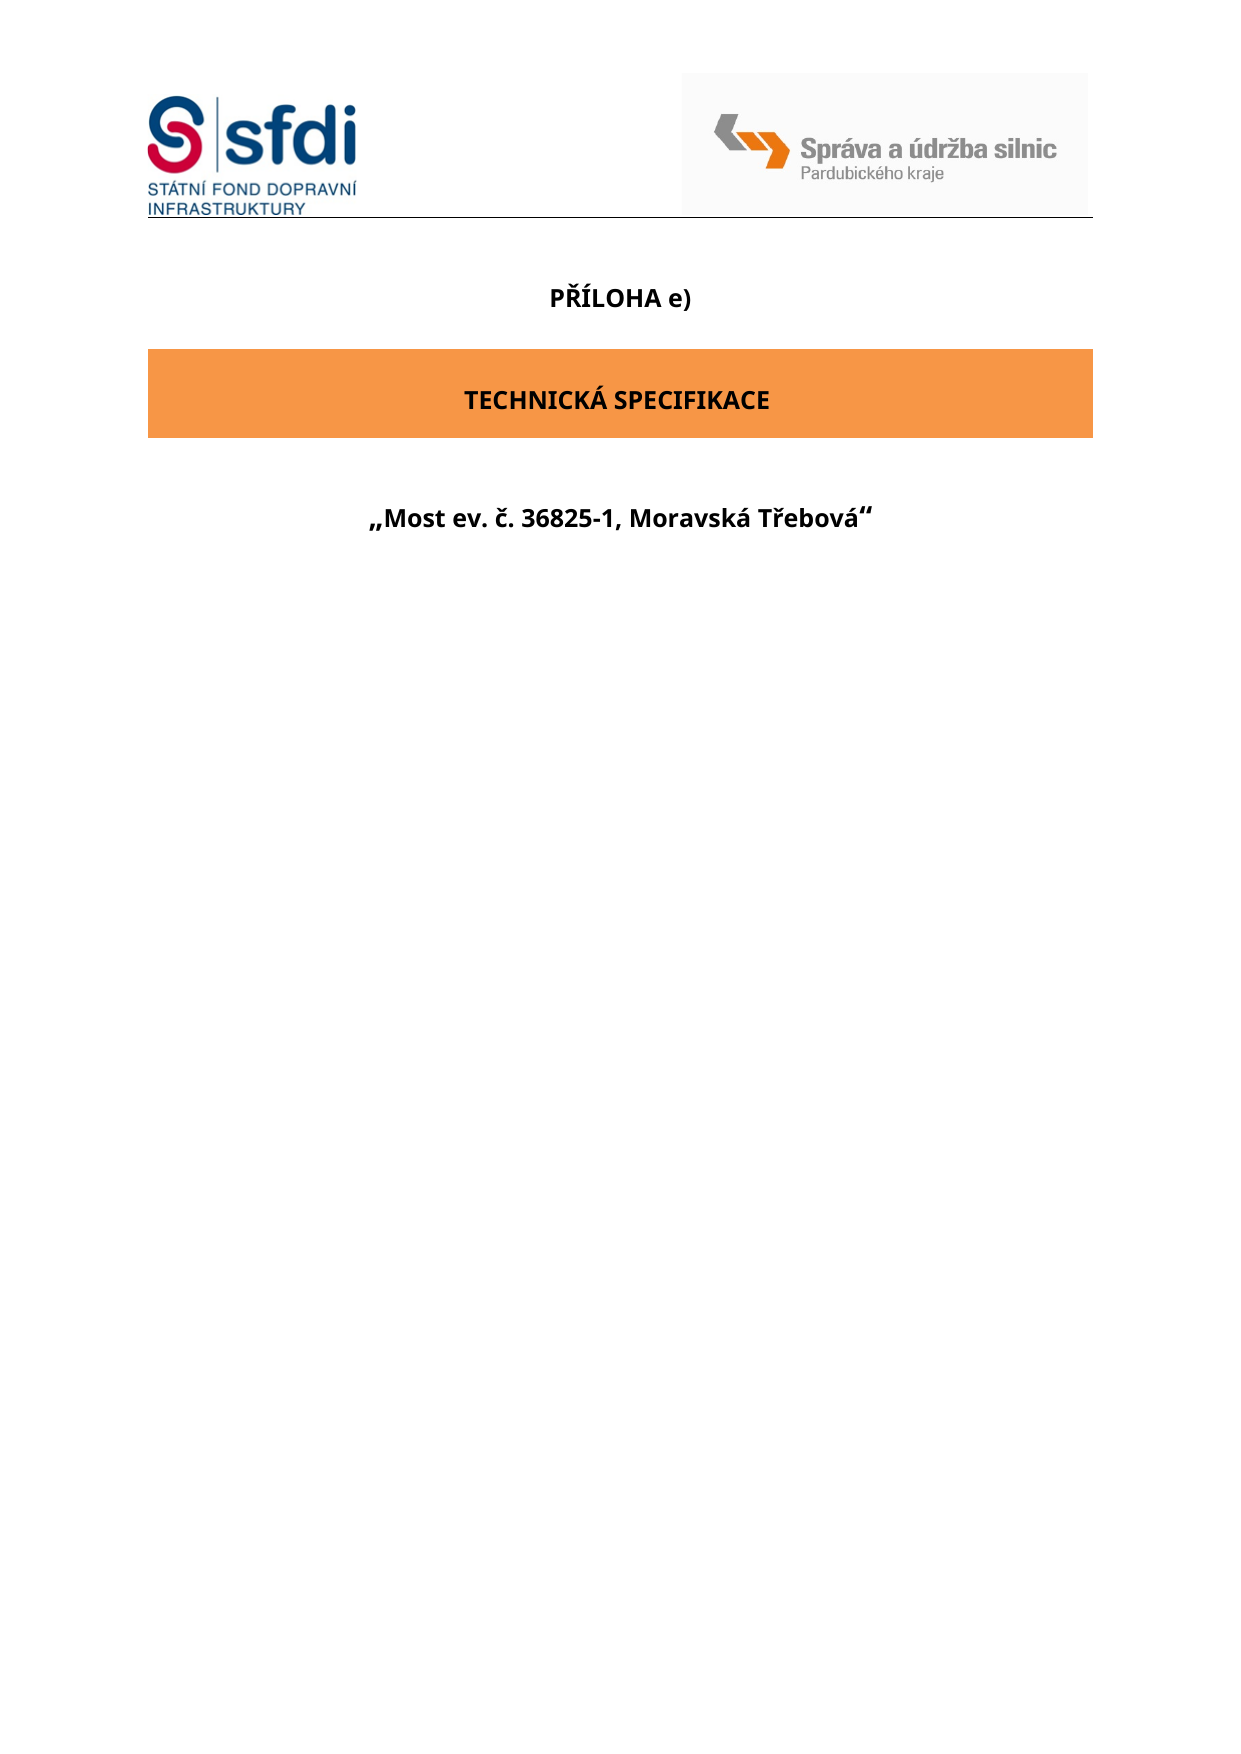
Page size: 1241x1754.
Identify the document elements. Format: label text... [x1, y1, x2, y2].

text „Most ev. č. 36825-1, Moravská Třebová“ [148, 496, 1093, 536]
picture [681, 73, 1088, 215]
text PŘÍLOHA e) [148, 281, 1093, 314]
text TECHNICKÁ SPECIFIKACE [148, 383, 1093, 417]
picture [147, 94, 357, 215]
